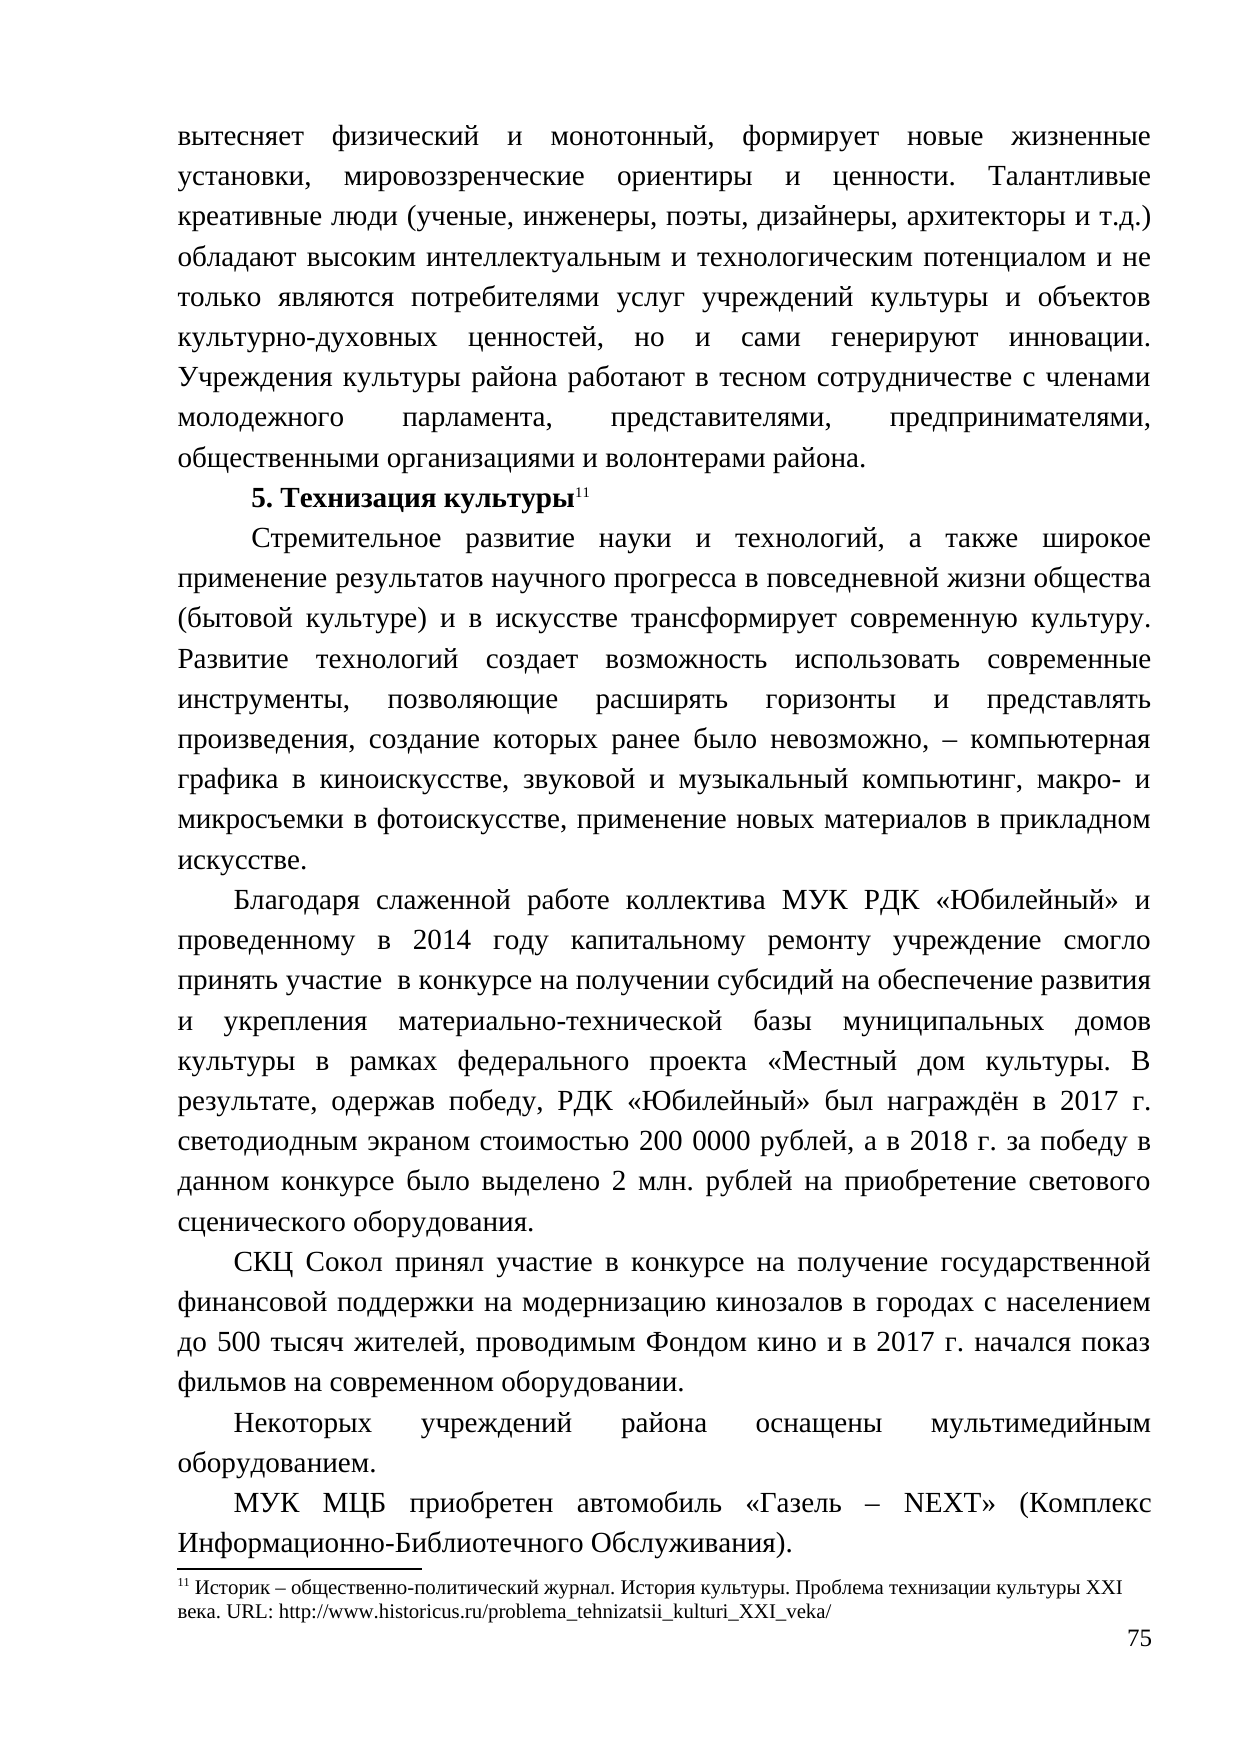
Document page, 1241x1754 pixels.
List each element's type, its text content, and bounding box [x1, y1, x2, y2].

text Стремительное развитие науки и технологий, а также широкое применение результатов научного прогресса в повседневной жизни общества (бытовой культуре) и в искусстве трансформирует современную культуру. Развитие технологий создает возможность использовать современные инструменты, позволяющие расширять горизонты и представлять произведения, создание которых ранее было невозможно, – компьютерная графика в киноискусстве, звуковой и музыкальный компьютинг, макро- и микросъемки в фотоискусстве, применение новых материалов в прикладном искусстве. [177, 520, 1152, 875]
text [177, 118, 1152, 473]
text Благодаря слаженной работе коллектива МУК РДК «Юбилейный» и проведенному в 2014 году капитальному ремонту учреждение смогло принять участие в конкурсе на получении субсидий на обеспечение развития и укрепления материально-технической базы муниципальных домов культуры в рамках федерального проекта «Местный дом культуры. В результате, одержав победу, РДК «Юбилейный» был награждён в 2017 г. светодиодным экраном стоимостью 200 0000 рублей, а в 2018 г. за победу в данном конкурсе было выделено 2 млн. рублей на приобретение светового сценического оборудования. [177, 882, 1152, 1237]
text 5. Технизация культуры [177, 480, 1152, 513]
text МУК МЦБ приобретен автомобиль «Газель – NEXT» (Комплекс Информационно-Библиотечного Обслуживания). [177, 1485, 1152, 1559]
text СКЦ Сокол принял участие в конкурсе на получение государственной финансовой поддержки на модернизацию кинозалов в городах с населением до 500 тысяч жителей, проводимым Фондом кино и в 2017 г. начался показ фильмов на современном оборудовании. [177, 1244, 1152, 1284]
text Некоторых учреждений района оснащены мультимедийным оборудованием. [177, 1405, 1152, 1478]
text СКЦ Сокол принял участие в конкурсе на получение государственной финансовой поддержки на модернизацию кинозалов в городах с населением до 500 тысяч жителей, проводимым Фондом кино и в 2017 г. начался показ фильмов на современном оборудовании. [177, 1358, 1152, 1398]
